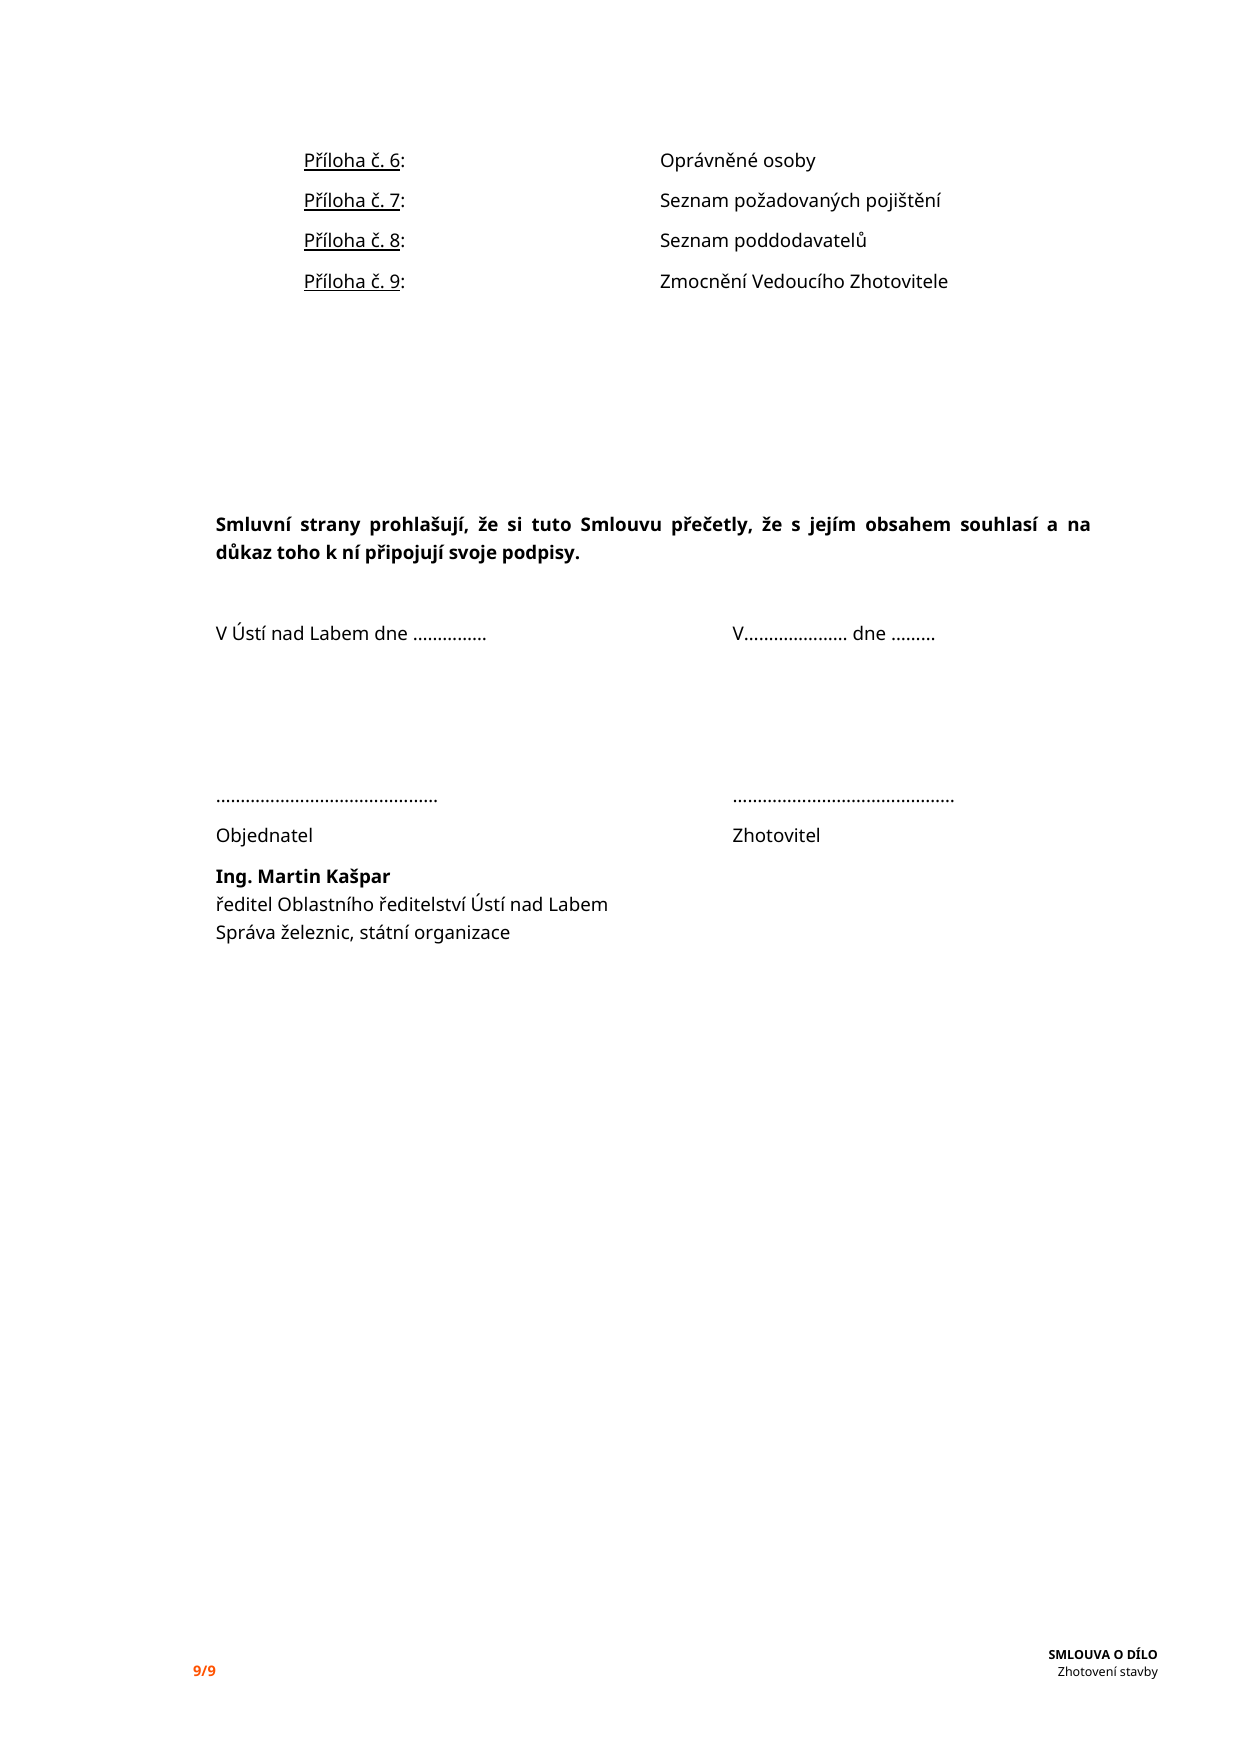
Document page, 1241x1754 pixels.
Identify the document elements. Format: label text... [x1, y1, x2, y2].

text Ing. Martin Kašpar [216, 863, 1093, 889]
table_cell Seznam poddodavatelů Zmocnění Vedoucího Zhotovitele [572, 228, 1093, 308]
table_cell Příloha č. 7: [216, 188, 572, 228]
text Smluvní strany prohlašují, že si tuto Smlouvu přečetly, že s jejím obsahem souhlasí a na důkaz toho k ní připojují svoje podpisy. [216, 511, 1093, 564]
table_cell Seznam požadovaných pojištění [572, 188, 1093, 228]
text V Ústí nad Labem dne …………… V………………… dne ……… [216, 620, 1093, 646]
text Správa železnic, státní organizace [216, 919, 1093, 945]
text ……………………………………… ……………………………………… [216, 782, 1093, 808]
text Objednatel Zhotovitel [216, 823, 1093, 848]
text ředitel Oblastního ředitelství Ústí nad Labem [216, 891, 1093, 917]
table_cell Příloha č. 8: Příloha č. 9: [216, 228, 572, 308]
table_cell Oprávněné osoby [572, 148, 1093, 188]
table_cell Příloha č. 6: [216, 148, 572, 188]
